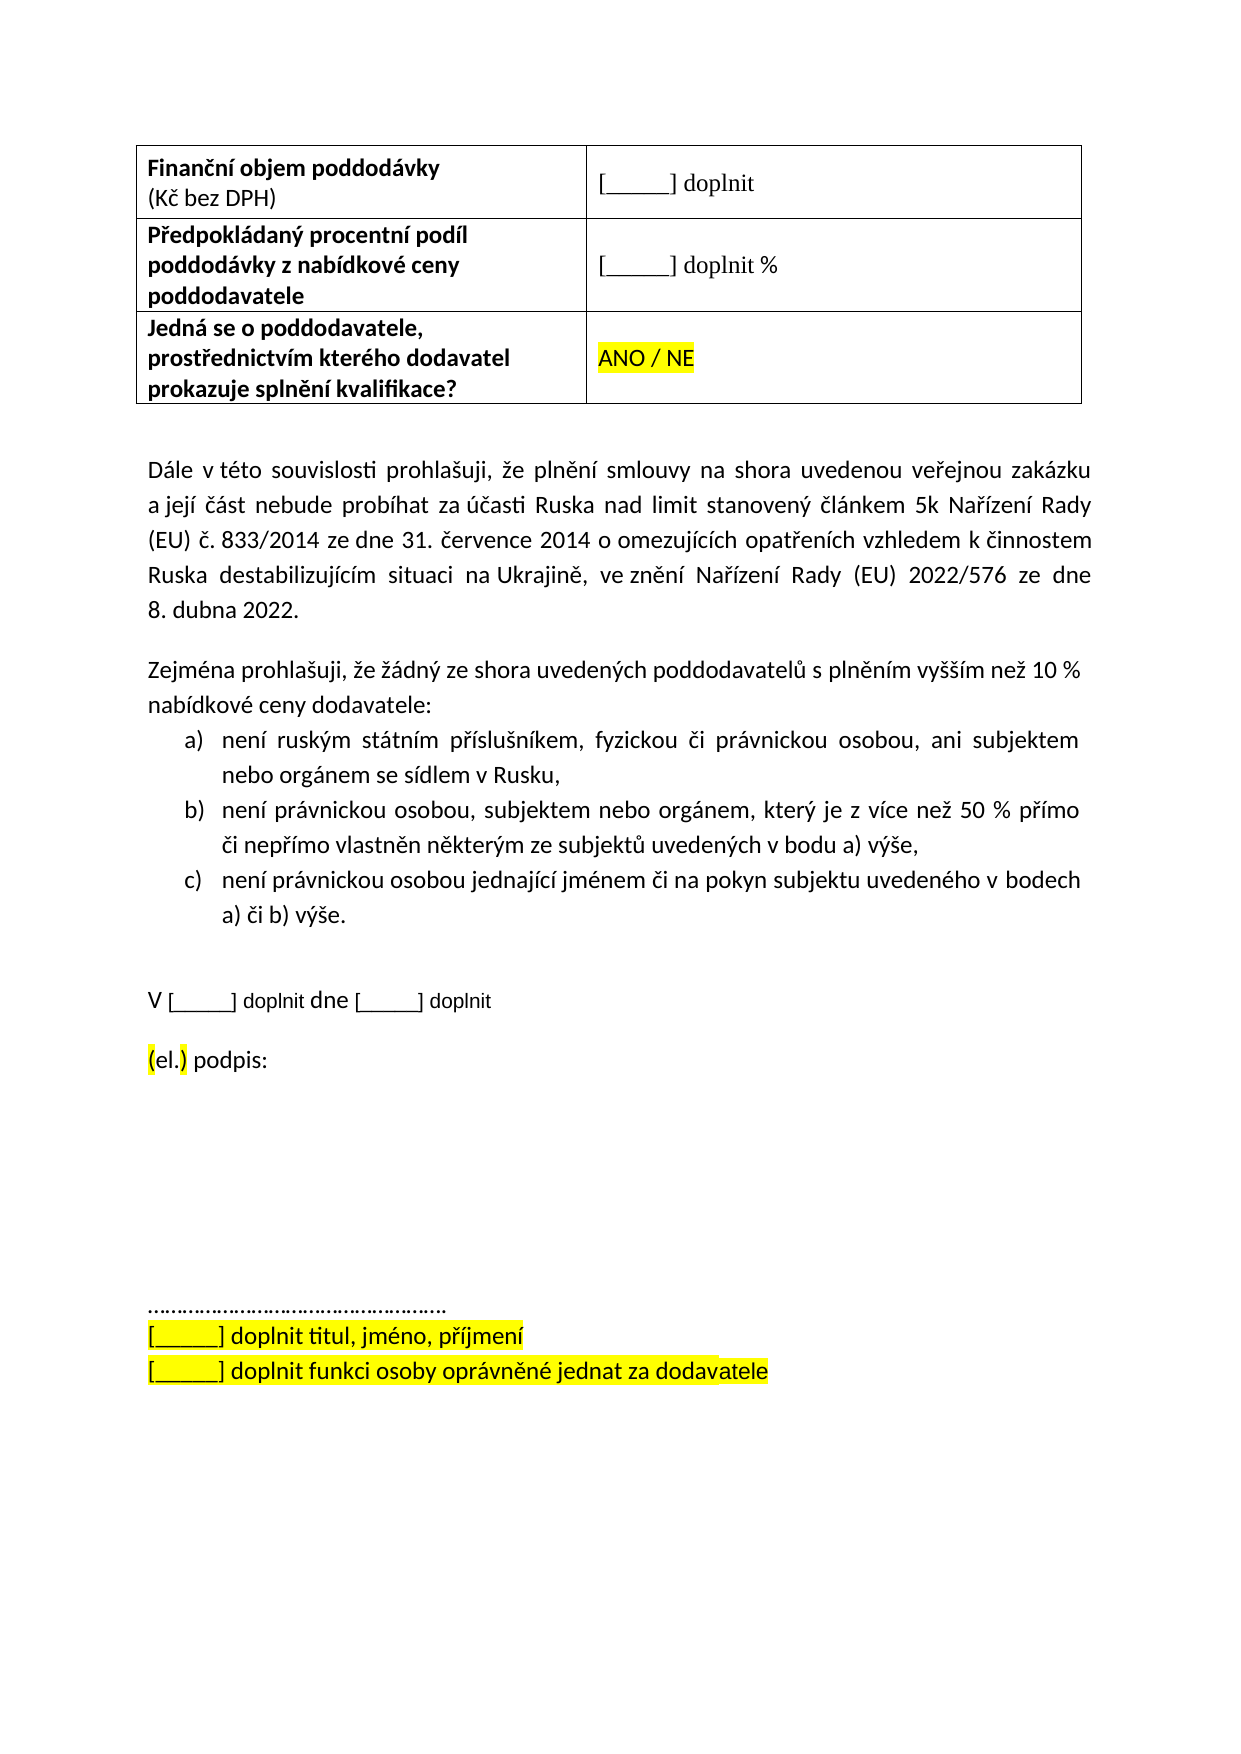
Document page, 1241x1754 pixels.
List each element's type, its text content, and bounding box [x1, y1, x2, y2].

table_cell % [587, 219, 1081, 311]
list není právnickou osobou jednající jménem či na pokyn subjektu uvedeného v bodech a) či b) výše. [184, 864, 1081, 930]
text Zejména prohlašuji, že žádný ze shora uvedených poddodavatelů s plněním vyšším než 10 % nabídkové ceny dodavatele: [148, 654, 1081, 720]
text ……………………………………………. [148, 1289, 1092, 1320]
table_cell [587, 146, 1081, 218]
text Dále v této souvislosti prohlašuji, že plnění smlouvy na shora uvedenou veřejnou zakázku a její část nebude probíhat za účasti Ruska nad limit stanovený článkem 5k Nařízení Rady (EU) č. 833/2014 ze dne 31. července 2014 o omezujících opatřeních vzhledem k činnostem Ruska destabilizujícím situaci na Ukrajině, ve znění Nařízení Rady (EU) 2022/576 ze dne 8. dubna 2022. [148, 454, 1092, 625]
list není ruským státním příslušníkem, fyzickou či právnickou osobou, ani subjektem nebo orgánem se sídlem v Rusku, [184, 724, 1081, 790]
list není právnickou osobou, subjektem nebo orgánem, který je z více než 50 % přímo či nepřímo vlastněn některým ze subjektů uvedených v bodu a) výše, [184, 794, 1081, 860]
table_cell Jedná se o poddodavatele, prostřednictvím kterého dodavatel prokazuje splnění kvalifikace? [137, 312, 586, 403]
table_cell Finanční objem poddodávky (Kč bez DPH) [137, 146, 586, 218]
text (el.) podpis: [187, 1044, 1092, 1075]
table_cell Předpokládaný procentní podíl poddodávky z nabídkové ceny poddodavatele [137, 219, 586, 311]
table_cell ANO / NE [587, 312, 1081, 403]
text V dne [148, 984, 1092, 1015]
